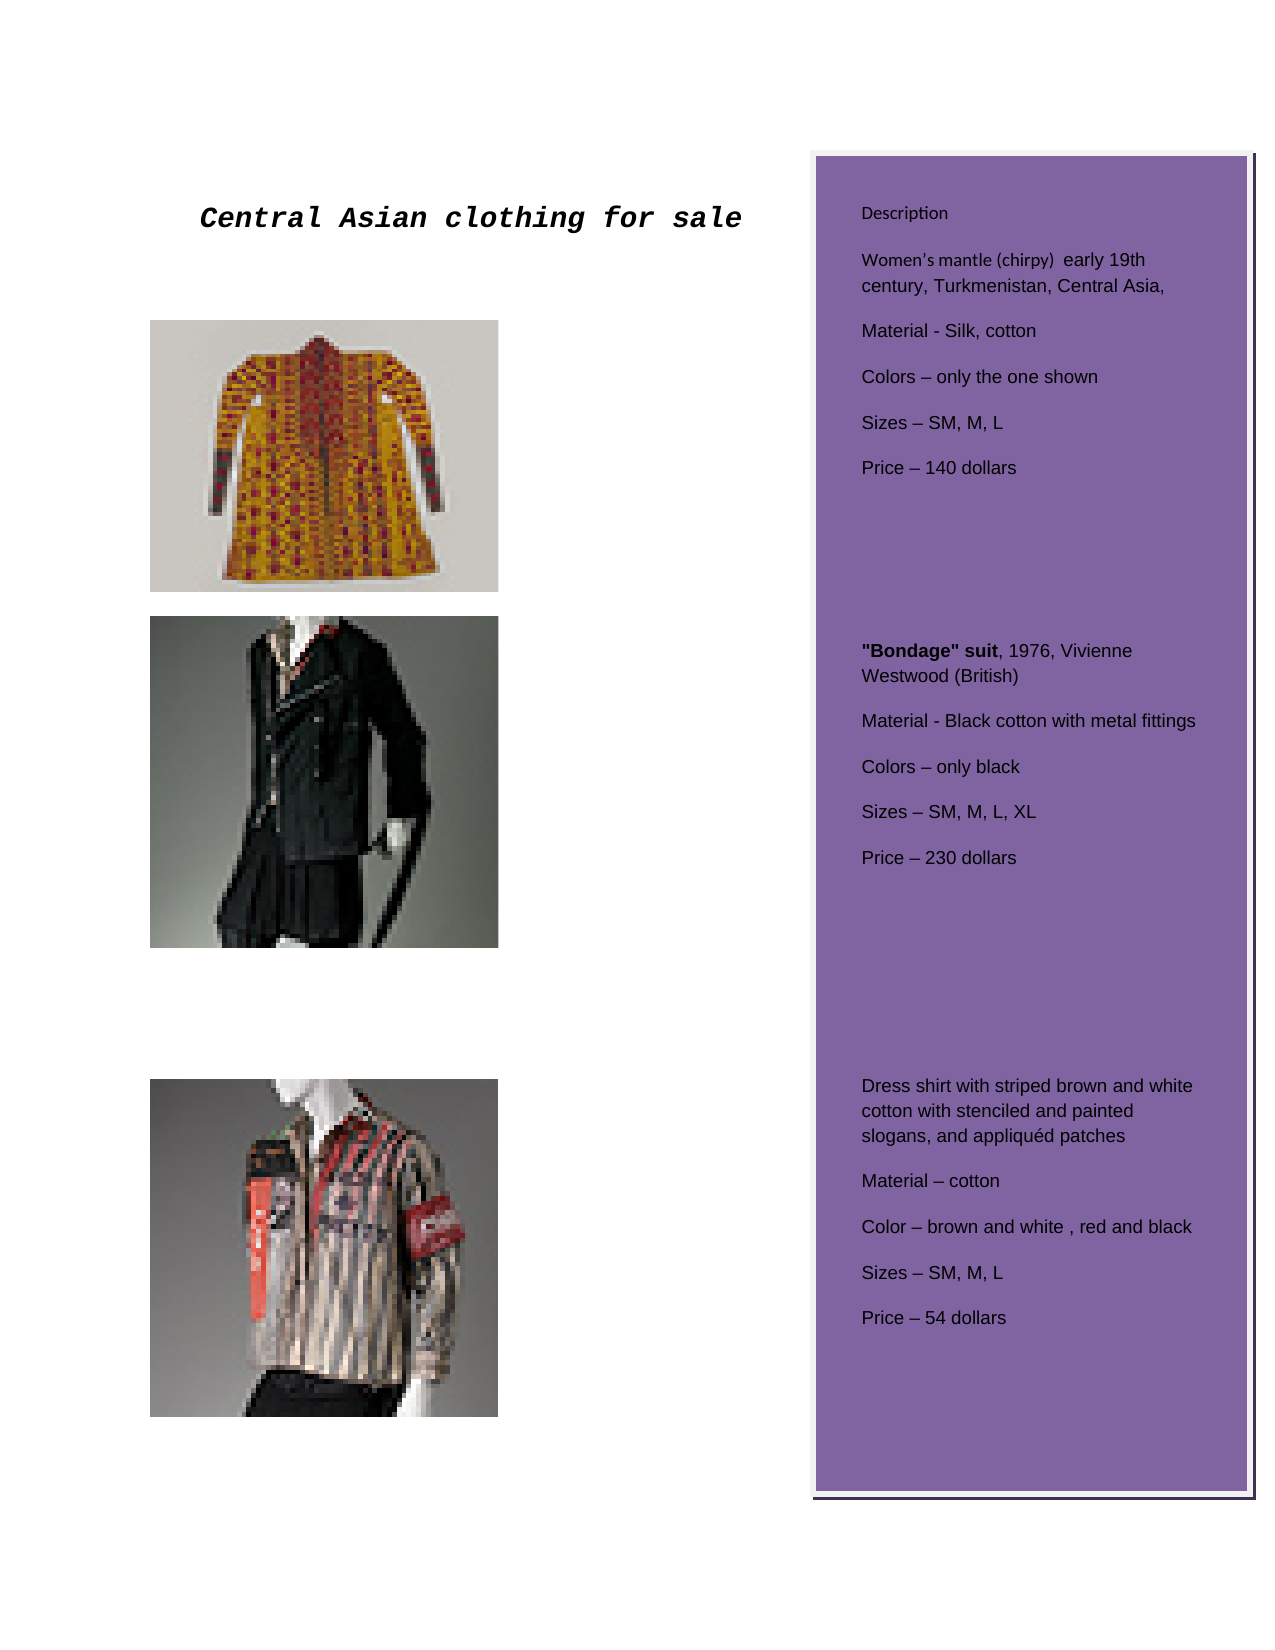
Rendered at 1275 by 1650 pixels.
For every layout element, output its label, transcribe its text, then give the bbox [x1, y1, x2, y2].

text Central Asian clothing for sale [150, 203, 810, 236]
picture [150, 1079, 498, 1417]
picture [150, 320, 499, 592]
picture [150, 616, 499, 948]
